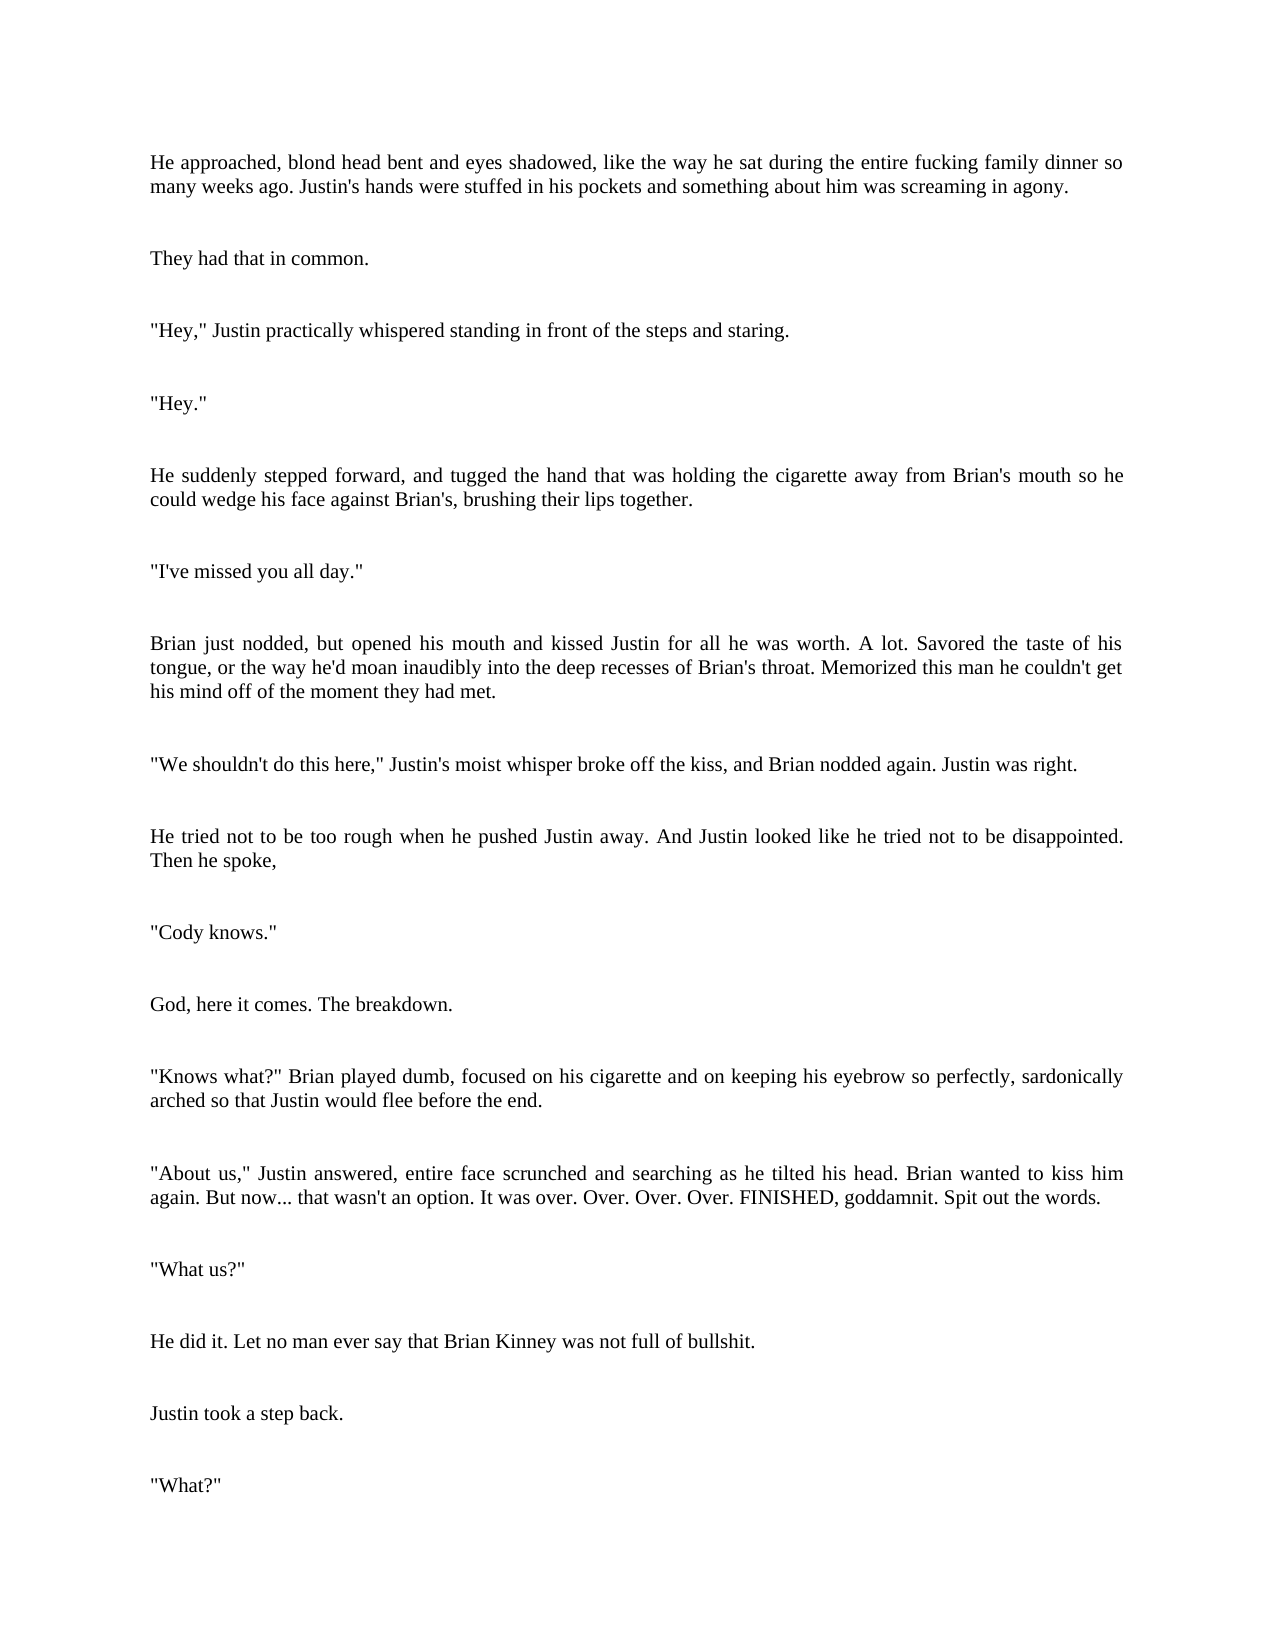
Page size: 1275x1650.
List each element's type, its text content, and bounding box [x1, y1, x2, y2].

text Brian just nodded, but opened his mouth and kissed Justin for all he was worth. A lot. Savored the taste of his tongue, or the way he'd moan inaudibly into the deep recesses of Brian's throat. Memorized this man he couldn't get his mind off of the moment they had met. [150, 631, 1125, 703]
text Justin took a step back. [150, 1401, 1125, 1425]
text "About us," Justin answered, entire face scrunched and searching as he tilted his head. Brian wanted to kiss him again. But now... that wasn't an option. It was over. Over. Over. Over. FINISHED, goddamnit. Spit out the words. [150, 1161, 1125, 1209]
text They had that in common. [150, 246, 1125, 270]
text "Hey." [150, 391, 1125, 415]
text "I've missed you all day." [150, 559, 1125, 583]
text "Cody knows." [150, 920, 1125, 944]
text God, here it comes. The breakdown. [150, 992, 1125, 1016]
text He tried not to be too rough when he pushed Justin away. And Justin looked like he tried not to be disappointed. Then he spoke, [150, 824, 1125, 872]
text "What us?" [150, 1257, 1125, 1281]
text "Hey," Justin practically whispered standing in front of the steps and staring. [150, 318, 1125, 342]
text "Knows what?" Brian played dumb, focused on his cigarette and on keeping his eyebrow so perfectly, sardonically arched so that Justin would flee before the end. [150, 1064, 1125, 1112]
text He did it. Let no man ever say that Brian Kinney was not full of bullshit. [150, 1329, 1125, 1353]
text He approached, blond head bent and eyes shadowed, like the way he sat during the entire fucking family dinner so many weeks ago. Justin's hands were stuffed in his pockets and something about him was screaming in agony. [150, 150, 1125, 198]
text He suddenly stepped forward, and tugged the hand that was holding the cigarette away from Brian's mouth so he could wedge his face against Brian's, brushing their lips together. [150, 463, 1125, 511]
text "What?" [150, 1473, 1125, 1497]
text "We shouldn't do this here," Justin's moist whisper broke off the kiss, and Brian nodded again. Justin was right. [150, 752, 1125, 776]
